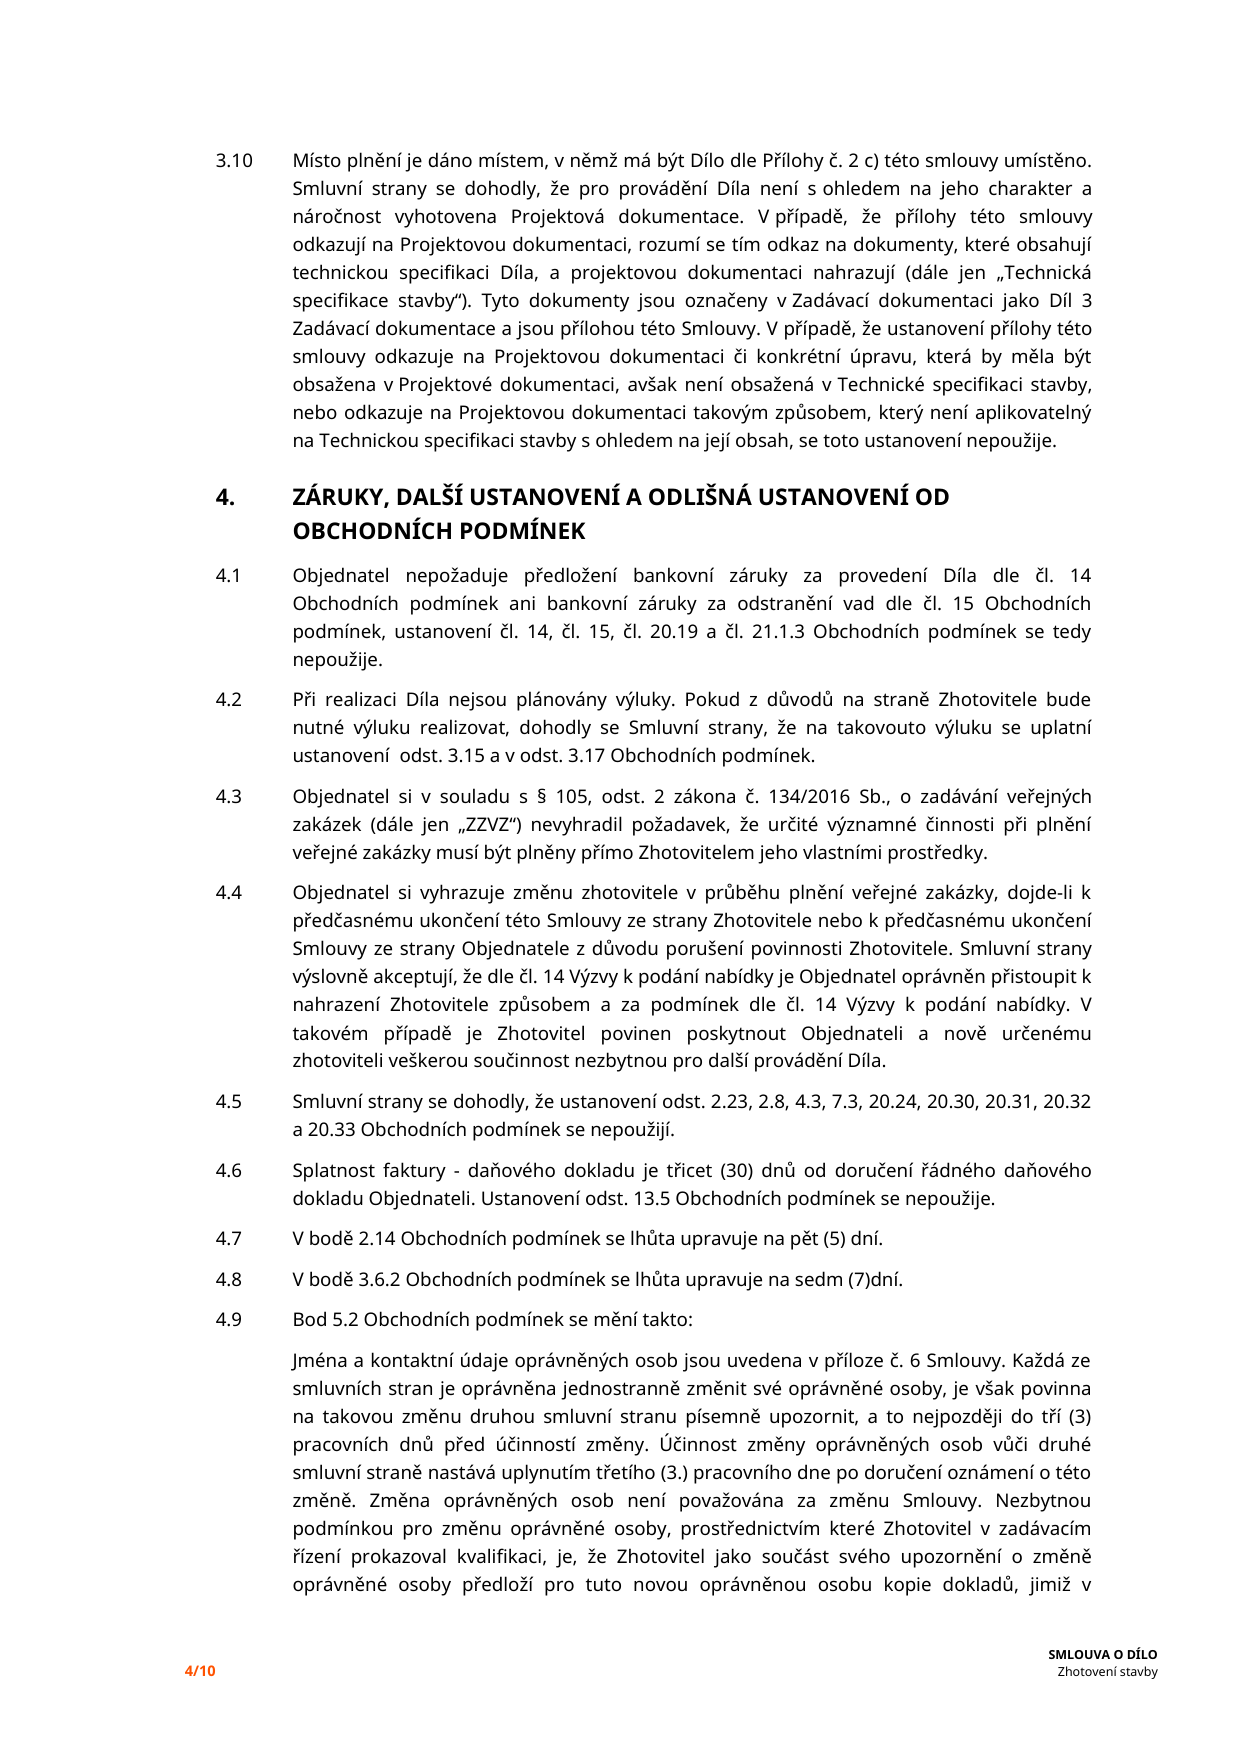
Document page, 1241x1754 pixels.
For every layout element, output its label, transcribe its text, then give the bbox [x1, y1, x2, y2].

text Bod 5.2 Obchodních podmínek se mění takto: [216, 1306, 1093, 1332]
text ZÁRUKY, DALŠÍ USTANOVENÍ A ODLIŠNÁ USTANOVENÍ OD OBCHODNÍCH PODMÍNEK [216, 481, 1093, 546]
text Objednatel nepožaduje předložení bankovní záruky za provedení Díla dle čl. 14 Obchodních podmínek ani bankovní záruky za odstranění vad dle čl. 15 Obchodních podmínek, ustanovení čl. 14, čl. 15, čl. 20.19 a čl. 21.1.3 Obchodních podmínek se tedy nepoužije. [216, 562, 1093, 672]
text Smluvní strany se dohodly, že ustanovení odst. 2.23, 2.8, 4.3, 7.3, 20.24, 20.30, 20.31, 20.32 a 20.33 Obchodních podmínek se nepoužijí. [216, 1088, 1093, 1142]
text Objednatel si vyhrazuje změnu zhotovitele v průběhu plnění veřejné zakázky, dojde-li k předčasnému ukončení této Smlouvy ze strany Zhotovitele nebo k předčasnému ukončení Smlouvy ze strany Objednatele z důvodu porušení povinnosti Zhotovitele. Smluvní strany výslovně akceptují, že dle čl. 14 Výzvy k podání nabídky je Objednatel oprávněn přistoupit k nahrazení Zhotovitele způsobem a za podmínek dle čl. 14 Výzvy k podání nabídky. V takovém případě je Zhotovitel povinen poskytnout Objednateli a nově určenému zhotoviteli veškerou součinnost nezbytnou pro další provádění Díla. [216, 880, 1093, 1073]
text V bodě 3.6.2 Obchodních podmínek se lhůta upravuje na sedm (7)dní. [216, 1266, 1093, 1291]
text Objednatel si v souladu s § 105, odst. 2 zákona č. 134/2016 Sb., o zadávání veřejných zakázek (dále jen „ZZVZ“) nevyhradil požadavek, že určité významné činnosti při plnění veřejné zakázky musí být plněny přímo Zhotovitelem jeho vlastními prostředky. [216, 783, 1093, 865]
text V bodě 2.14 Obchodních podmínek se lhůta upravuje na pět (5) dní. [216, 1225, 1093, 1251]
text Při realizaci Díla nejsou plánovány výluky. Pokud z důvodů na straně Zhotovitele bude nutné výluku realizovat, dohodly se Smluvní strany, že na takovouto výluku se uplatní ustanovení odst. 3.15 a v odst. 3.17 Obchodních podmínek. [216, 687, 1093, 768]
text Místo plnění je dáno místem, v němž má být Dílo dle Přílohy č. 2 c) této smlouvy umístěno. Smluvní strany se dohodly, že pro provádění Díla není s ohledem na jeho charakter a náročnost vyhotovena Projektová dokumentace. V případě, že přílohy této smlouvy odkazují na Projektovou dokumentaci, rozumí se tím odkaz na dokumenty, které obsahují technickou specifikaci Díla, a projektovou dokumentaci nahrazují (dále jen „Technická specifikace stavby“). Tyto dokumenty jsou označeny v Zadávací dokumentaci jako Díl 3 Zadávací dokumentace a jsou přílohou této Smlouvy. V případě, že ustanovení přílohy této smlouvy odkazuje na Projektovou dokumentaci či konkrétní úpravu, která by měla být obsažena v Projektové dokumentaci, avšak není obsažená v Technické specifikaci stavby, nebo odkazuje na Projektovou dokumentaci takovým způsobem, který není aplikovatelný na Technickou specifikaci stavby s ohledem na její obsah, se toto ustanovení nepoužije. [216, 147, 1093, 453]
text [292, 1347, 1093, 1597]
text Splatnost faktury - daňového dokladu je třicet (30) dnů od doručení řádného daňového dokladu Objednateli. Ustanovení odst. 13.5 Obchodních podmínek se nepoužije. [216, 1157, 1093, 1210]
